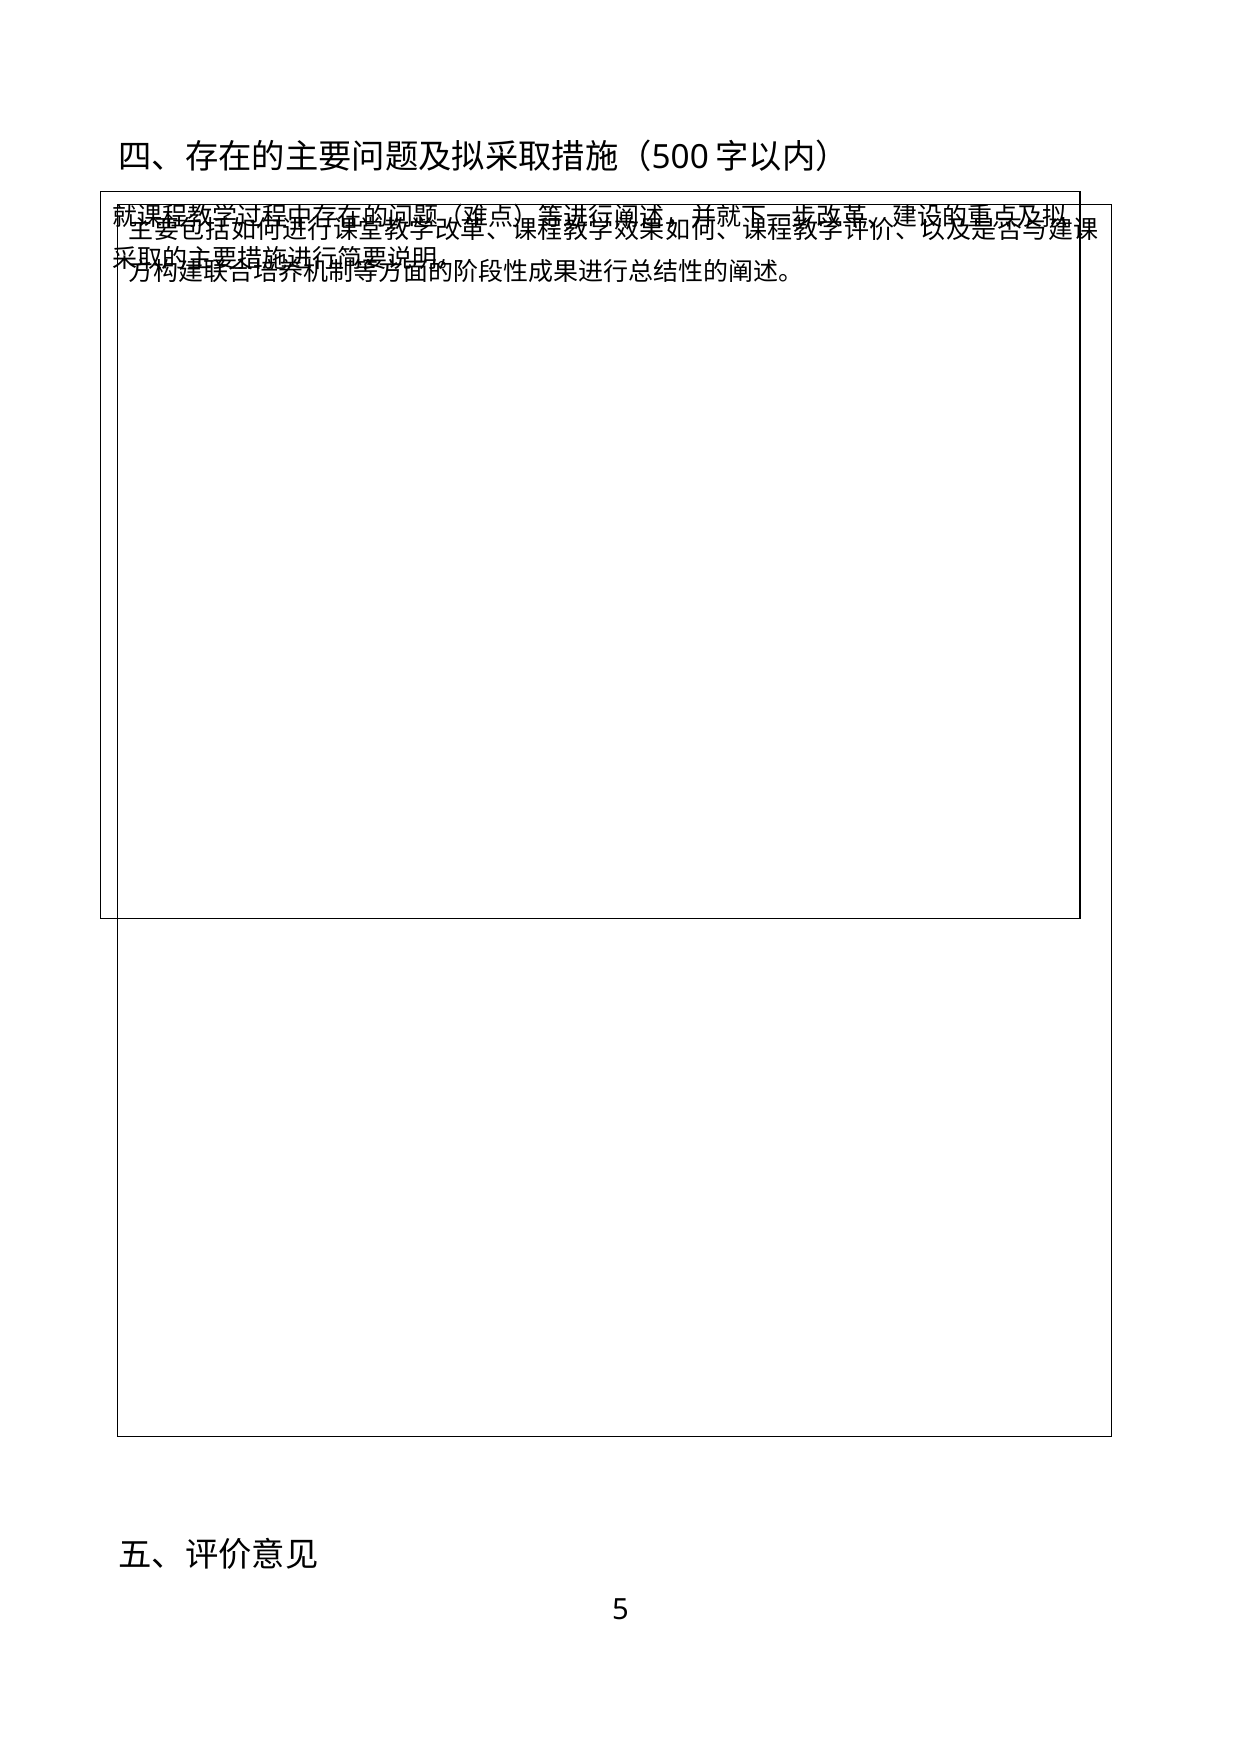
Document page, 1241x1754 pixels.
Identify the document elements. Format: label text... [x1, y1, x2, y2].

text 四、存在的主要问题及拟采取措施（500字以内） [118, 122, 1122, 187]
table_header 就课程教学过程中存在的问题（难点）等进行阐述，并就下一步改革、建设的重点及拟采取的主要措施进行简要说明。 [101, 192, 1079, 918]
table_header 主要包括如何进行课堂教学改革、课程教学效果如何、课程教学评价、以及是否与建课方构建联合培养机制等方面的阶段性成果进行总结性的阐述。 [118, 205, 1111, 1436]
text 五、评价意见 [118, 1519, 1122, 1584]
